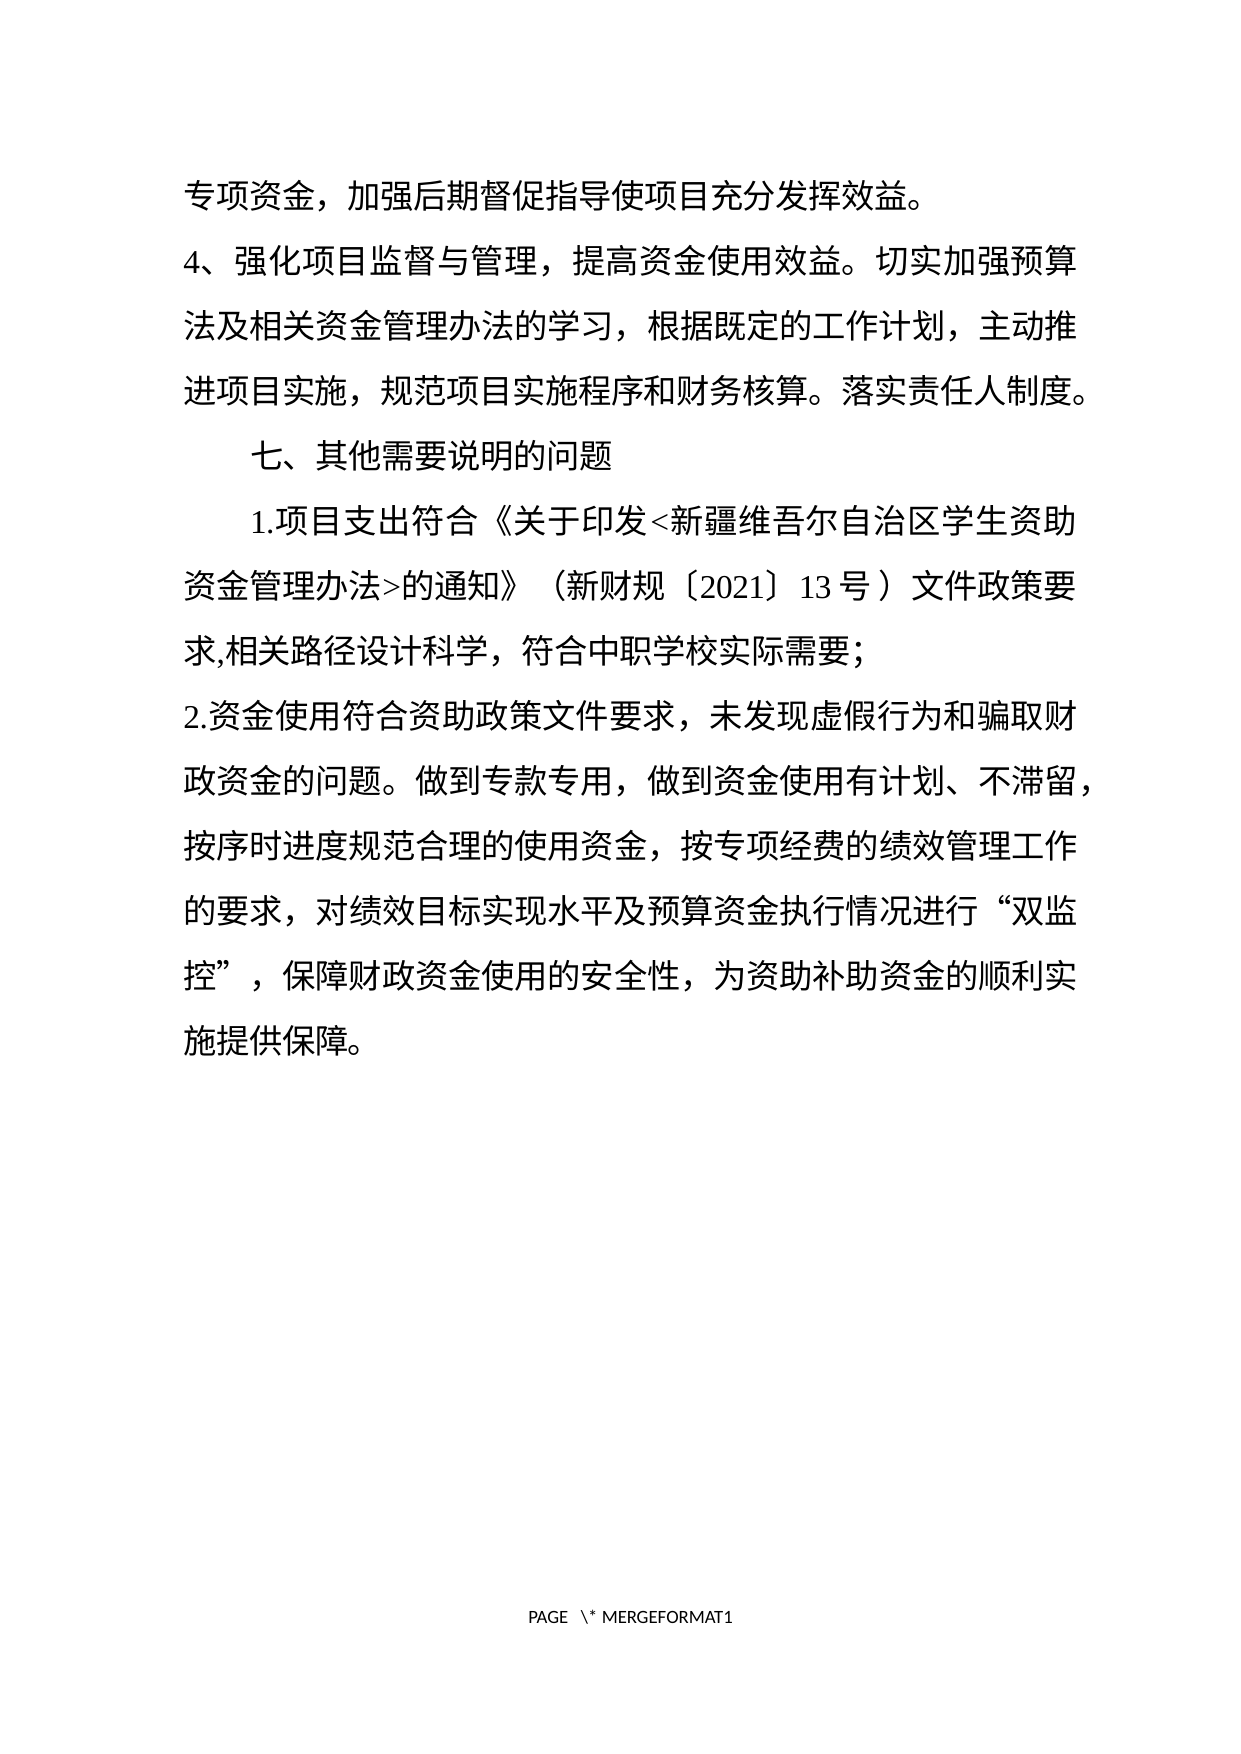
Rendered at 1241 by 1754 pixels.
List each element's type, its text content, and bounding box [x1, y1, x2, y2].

text 七、其他需要说明的问题 [183, 422, 1078, 487]
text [183, 162, 1078, 422]
text 1.项目支出符合《关于印发<新疆维吾尔自治区学生资助资金管理办法>的通知》（新财规〔2021〕13号 ）文件政策要求,相关路径设计科学，符合中职学校实际需要； 2.资金使用符合资助政策文件要求，未发现虚假行为和骗取财政资金的问题。做到专款专用，做到资金使用有计划、不滞留，按序时进度规范合理的使用资金，按专项经费的绩效管理工作的要求，对绩效目标实现水平及预算资金执行情况进行“双监控”，保障财政资金使用的安全性，为资助补助资金的顺利实施提供保障。 [183, 487, 1078, 1072]
